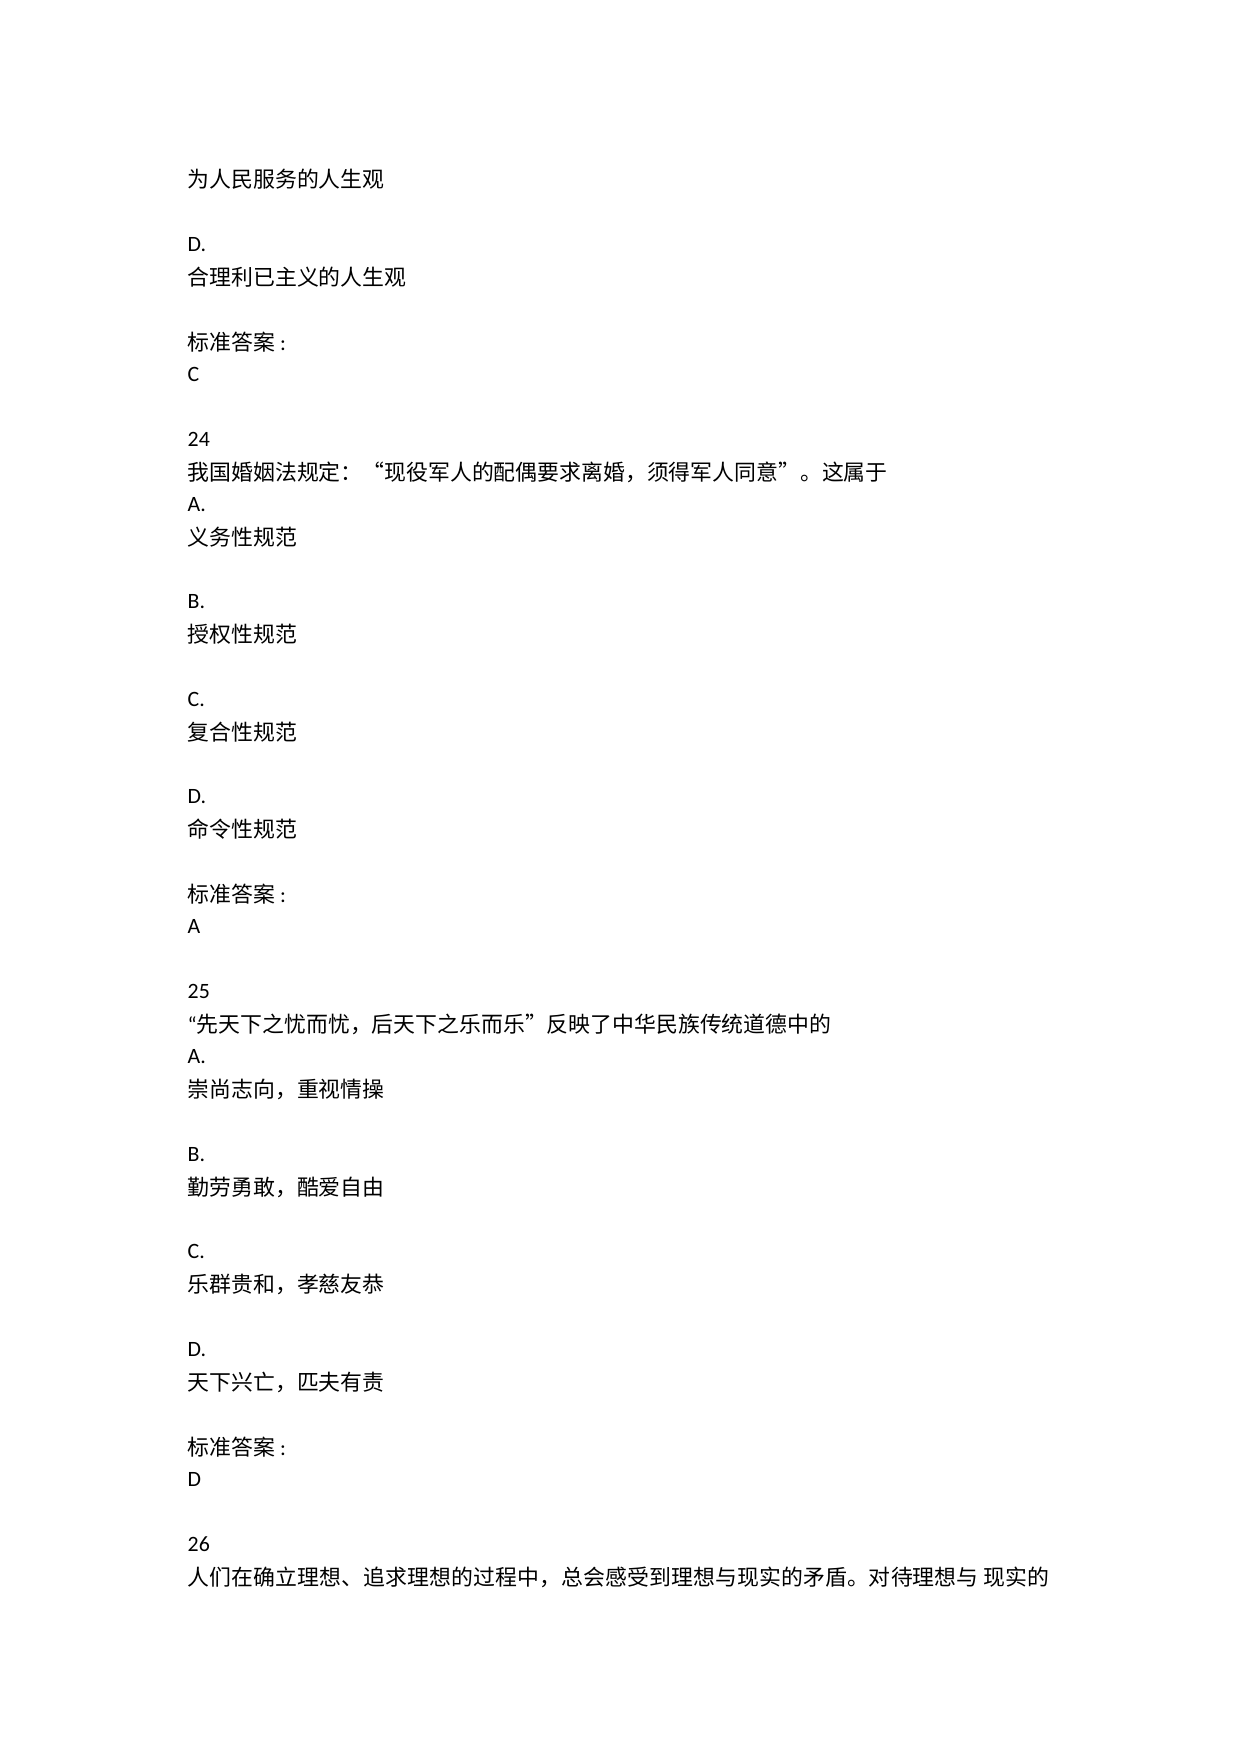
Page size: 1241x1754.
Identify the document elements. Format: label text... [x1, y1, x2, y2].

text 标准答案 : [187, 877, 1053, 909]
text 乐群贵和，孝慈友恭 [187, 1267, 1053, 1299]
text A. [187, 1039, 1053, 1072]
text 为人民服务的人生观 [187, 162, 1053, 194]
text 崇尚志向，重视情操 [187, 1072, 1053, 1104]
text D [187, 1462, 1053, 1494]
text 合理利已主义的人生观 [187, 259, 1053, 292]
text 26 [187, 1527, 1053, 1559]
text 授权性规范 [187, 617, 1053, 649]
text D. [187, 227, 1053, 259]
text 复合性规范 [187, 714, 1053, 747]
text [187, 1559, 1053, 1592]
text A. [187, 487, 1053, 519]
text 天下兴亡，匹夫有责 [187, 1364, 1053, 1397]
text C. [187, 682, 1053, 714]
text 24 [187, 422, 1053, 454]
text 25 [187, 974, 1053, 1007]
text D. [187, 779, 1053, 812]
text A [187, 909, 1053, 942]
text B. [187, 1137, 1053, 1169]
text 勤劳勇敢，酷爱自由 [187, 1169, 1053, 1202]
text C. [187, 1234, 1053, 1267]
text 命令性规范 [187, 812, 1053, 844]
text 标准答案 : [187, 1429, 1053, 1462]
text D. [187, 1332, 1053, 1364]
text 我国婚姻法规定：“现役军人的配偶要求离婚，须得军人同意”。这属于 [187, 454, 1053, 487]
text 标准答案 : [187, 324, 1053, 357]
text 义务性规范 [187, 519, 1053, 552]
text “先天下之忧而忧，后天下之乐而乐”反映了中华民族传统道德中的 [187, 1007, 1053, 1039]
text C [187, 357, 1053, 389]
text B. [187, 584, 1053, 617]
